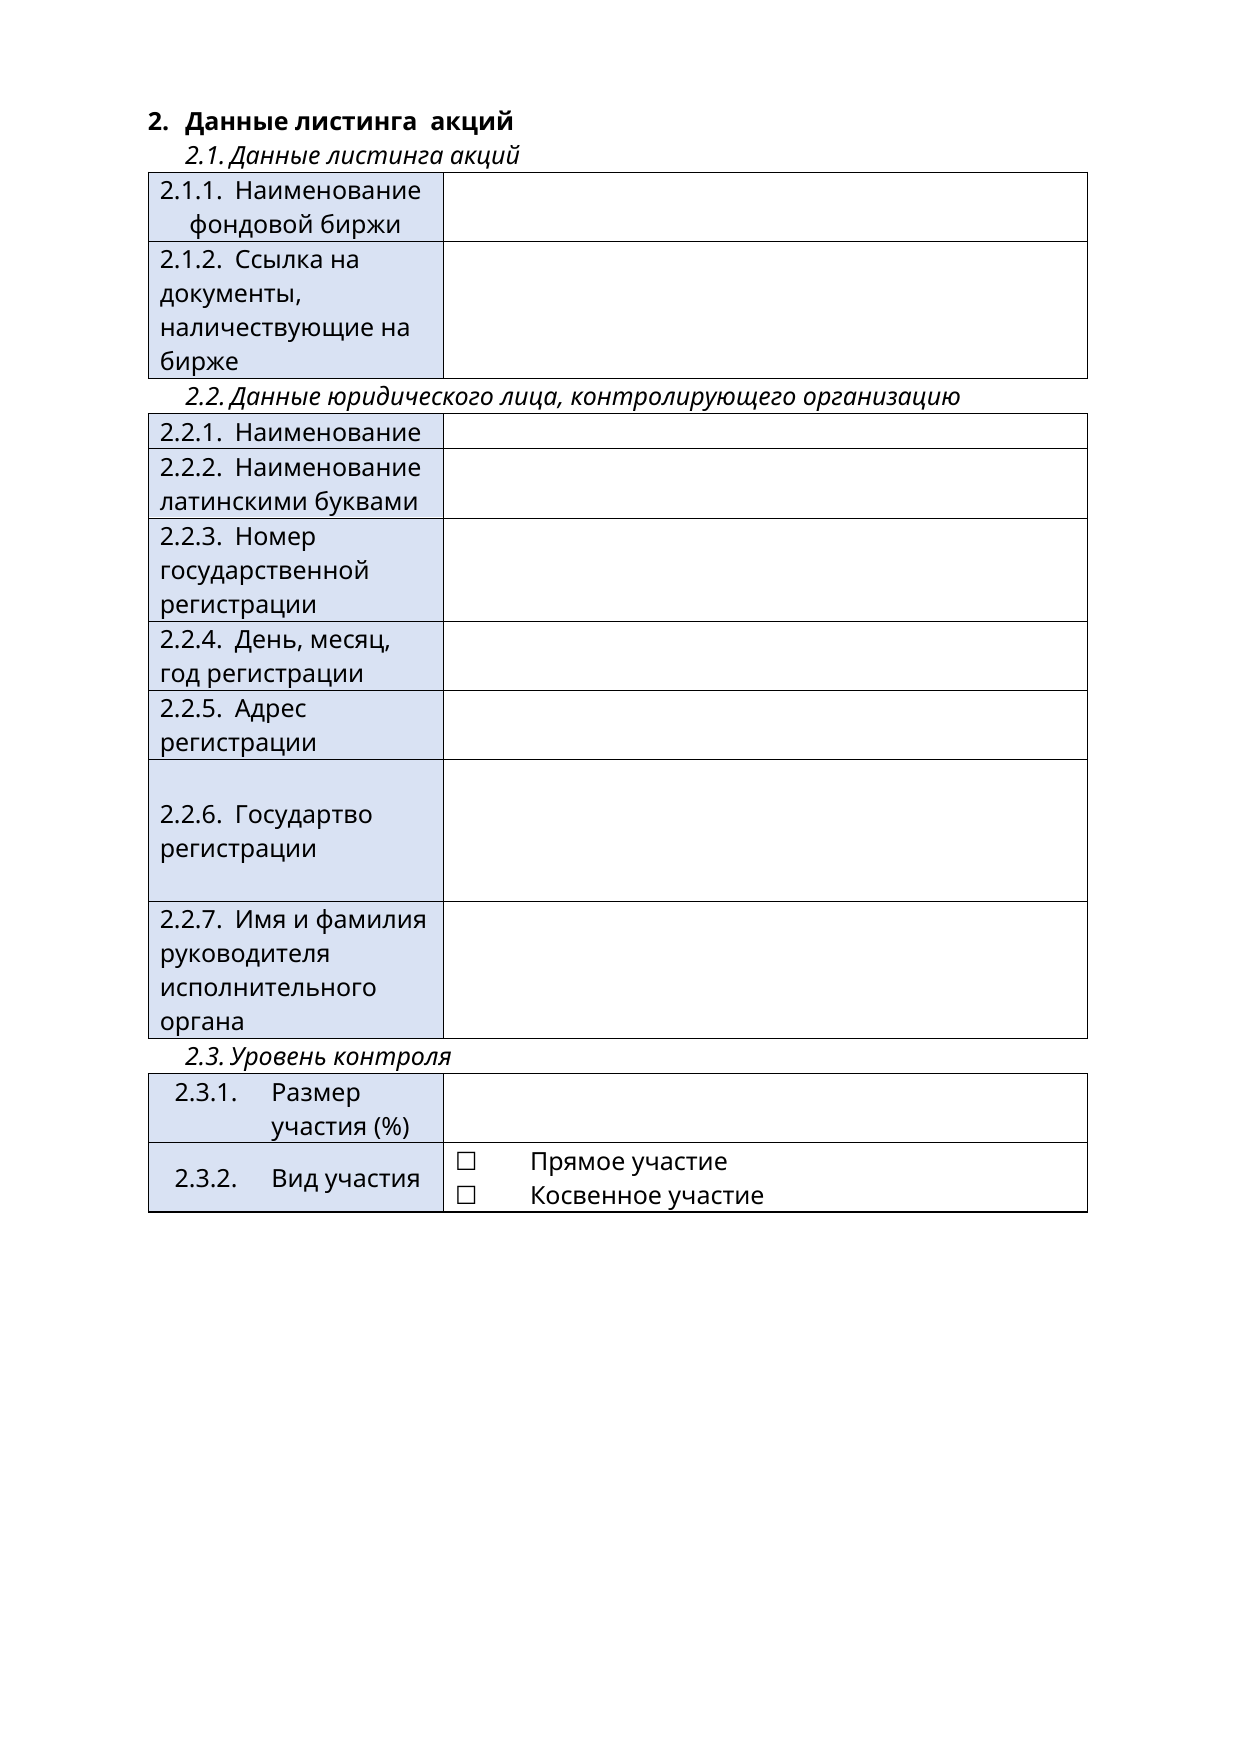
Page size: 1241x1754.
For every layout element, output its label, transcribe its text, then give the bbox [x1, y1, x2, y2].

table_cell Наименование латинскими буквами [149, 449, 443, 517]
table_cell Номер государственной регистрации [149, 519, 443, 621]
table_header Наименование фондовой биржи [149, 173, 443, 241]
list Уровень контроля [185, 1039, 1092, 1073]
table_cell Прямое участие Косвенное участие [444, 1143, 1087, 1211]
list Данные листинга акций [185, 137, 1092, 172]
table_cell День, месяц, год регистрации [149, 622, 443, 690]
table_cell Государтво регистрации [149, 760, 443, 901]
table_cell [444, 242, 1087, 378]
table_cell [444, 760, 1087, 901]
list Данные листинга акций [148, 103, 1092, 137]
table_cell [444, 519, 1087, 621]
table_header [444, 1074, 1087, 1142]
table_header [444, 414, 1087, 448]
table_cell [444, 622, 1087, 690]
table_cell Адрес регистрации [149, 691, 443, 759]
list Данные юридического лица, контролирующего организацию [185, 379, 1092, 413]
table_header Размер участия (%) [149, 1074, 443, 1142]
table_cell [444, 902, 1087, 1038]
table_cell Имя и фамилия руководителя исполнительного органа [149, 902, 443, 1038]
table_cell [444, 691, 1087, 759]
table_cell [444, 449, 1087, 517]
table_header [444, 173, 1087, 241]
table_cell Вид участия [149, 1143, 443, 1211]
table_header Наименование [149, 414, 443, 448]
table_cell Ссылка на документы, наличествующие на бирже [149, 242, 443, 378]
